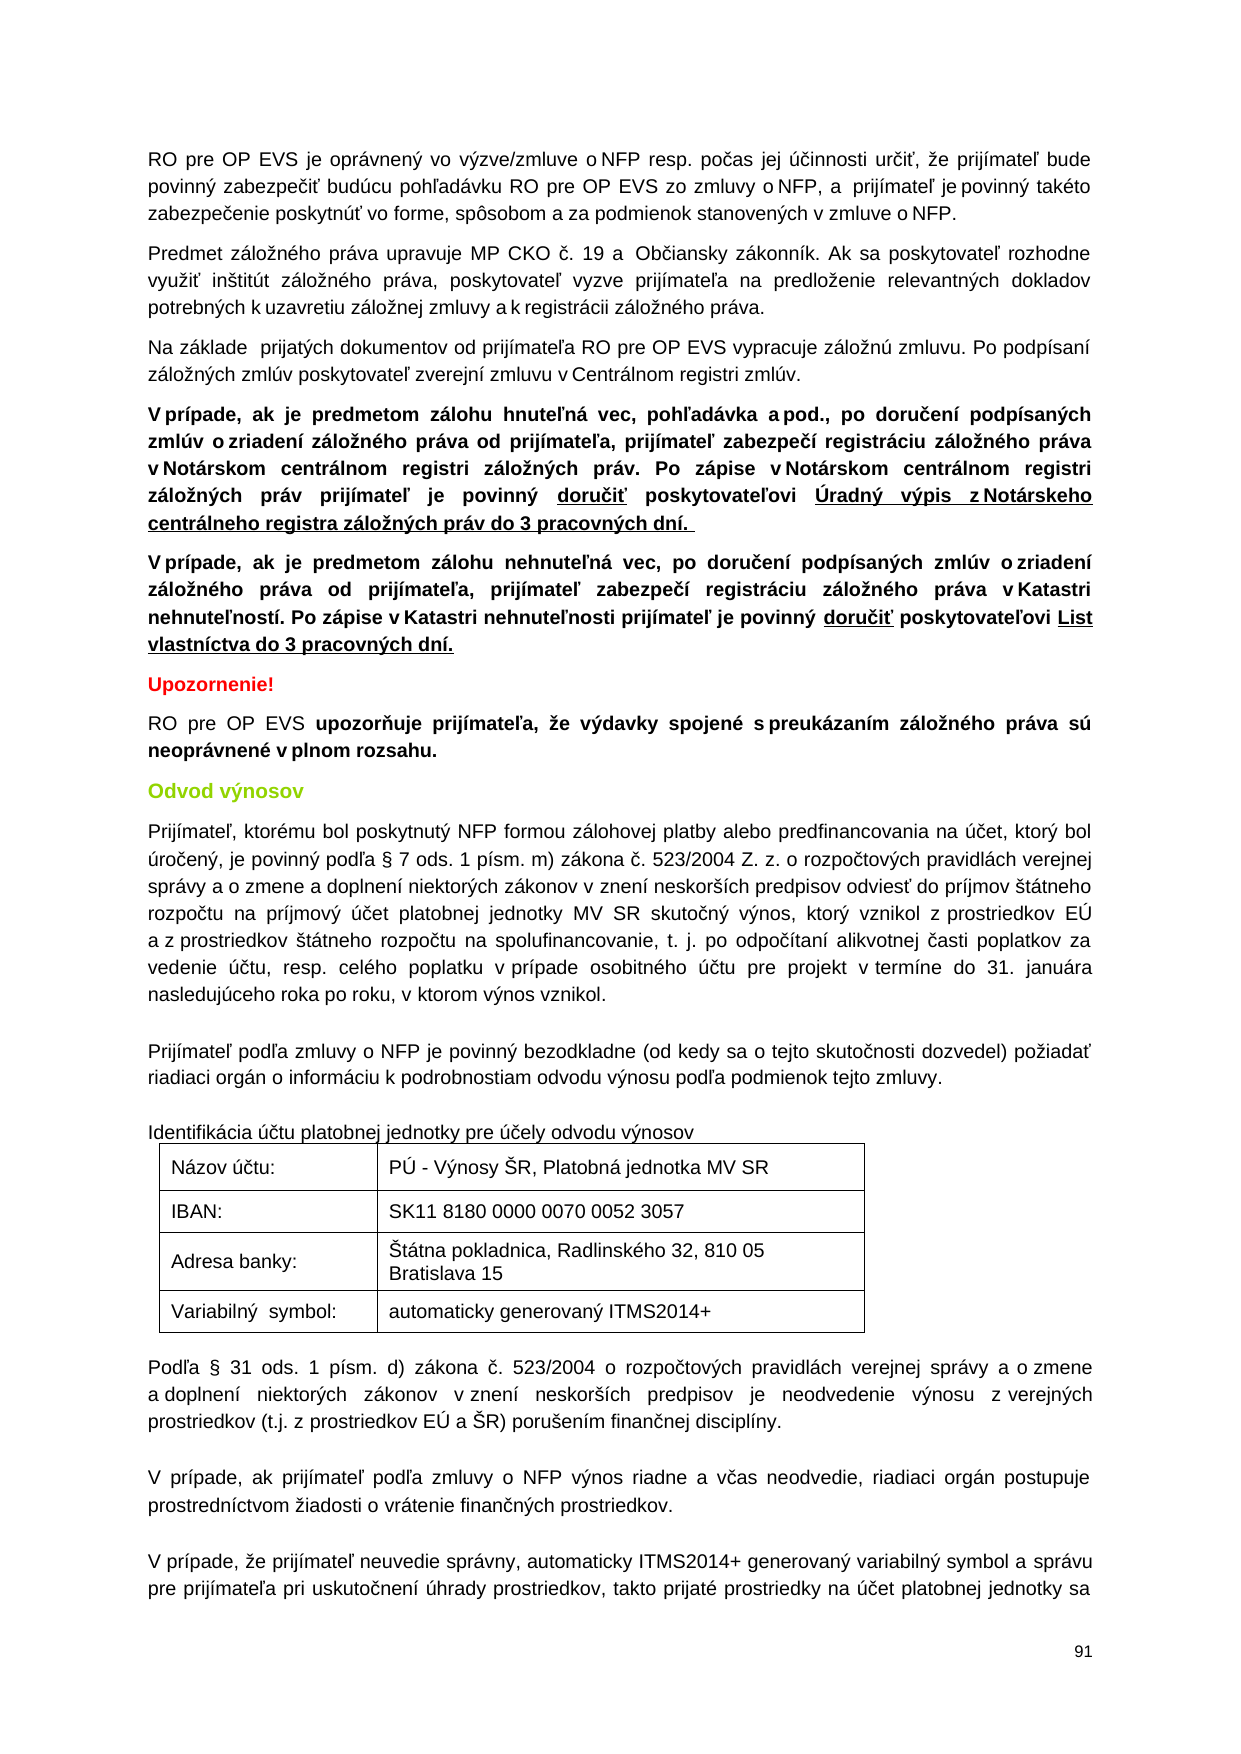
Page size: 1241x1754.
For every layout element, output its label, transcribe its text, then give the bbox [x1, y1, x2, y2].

text V prípade, ak je predmetom zálohu nehnuteľná vec, po doručení podpísaných zmlúv o zriadení záložného práva od prijímateľa, prijímateľ zabezpečí registráciu záložného práva v Katastri nehnuteľností. Po zápise v Katastri nehnuteľnosti prijímateľ je povinný doručiť poskytovateľovi List vlastníctva do 3 pracovných dní. [148, 551, 1092, 655]
table_cell SK11 8180 0000 0070 0052 3057 [378, 1191, 864, 1232]
text Prijímateľ, ktorému bol poskytnutý NFP formou zálohovej platby alebo predfinancovania na účet, ktorý bol úročený, je povinný podľa § 7 ods. 1 písm. m) zákona č. 523/2004 Z. z. o rozpočtových pravidlách verejnej správy a o zmene a doplnení niektorých zákonov v znení neskorších predpisov odviesť do príjmov štátneho rozpočtu na príjmový účet platobnej jednotky MV SR skutočný výnos, ktorý vznikol z prostriedkov EÚ a z prostriedkov štátneho rozpočtu na spolufinancovanie, t. j. po odpočítaní alikvotnej časti poplatkov za vedenie účtu, resp. celého poplatku v prípade osobitného účtu pre projekt v termíne do 31. januára nasledujúceho roka po roku, v ktorom výnos vznikol. [148, 820, 1092, 1006]
table_cell automaticky generovaný ITMS2014+ [378, 1291, 864, 1332]
text Upozornenie! [148, 672, 1092, 695]
text Na základe prijatých dokumentov od prijímateľa RO pre OP EVS vypracuje záložnú zmluvu. Po podpísaní záložných zmlúv poskytovateľ zverejní zmluvu v Centrálnom registri zmlúv. [148, 336, 1092, 386]
table_cell Variabilný symbol: [160, 1291, 377, 1332]
table_header PÚ - Výnosy ŠR, Platobná jednotka MV SR [378, 1144, 864, 1189]
text V prípade, ak prijímateľ podľa zmluvy o NFP výnos riadne a včas neodvedie, riadiaci orgán postupuje prostredníctvom žiadosti o vrátenie finančných prostriedkov. [148, 1466, 1092, 1516]
table_cell IBAN: [160, 1191, 377, 1232]
text RO pre OP EVS upozorňuje prijímateľa, že výdavky spojené s preukázaním záložného práva sú neoprávnené v plnom rozsahu. [148, 712, 1092, 762]
text Podľa § 31 ods. 1 písm. d) zákona č. 523/2004 o rozpočtových pravidlách verejnej správy a o zmene a doplnení niektorých zákonov v znení neskorších predpisov je neodvedenie výnosu z verejných prostriedkov (t.j. z prostriedkov EÚ a ŠR) porušením finančnej disciplíny. [148, 1356, 1092, 1433]
text Odvod výnosov [148, 779, 1092, 803]
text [148, 1549, 1092, 1599]
text Prijímateľ podľa zmluvy o NFP je povinný bezodkladne (od kedy sa o tejto skutočnosti dozvedel) požiadať riadiaci orgán o informáciu k podrobnostiam odvodu výnosu podľa podmienok tejto zmluvy. [148, 1039, 1092, 1088]
table_cell Adresa banky: [160, 1233, 377, 1290]
table_header Názov účtu: [160, 1144, 377, 1189]
text Predmet záložného práva upravuje MP CKO č. 19 a Občiansky zákonník. Ak sa poskytovateľ rozhodne využiť inštitút záložného práva, poskytovateľ vyzve prijímateľa na predloženie relevantných dokladov potrebných k uzavretiu záložnej zmluvy a k registrácii záložného práva. [148, 242, 1092, 319]
text RO pre OP EVS je oprávnený vo výzve/zmluve o NFP resp. počas jej účinnosti určiť, že prijímateľ bude povinný zabezpečiť budúcu pohľadávku RO pre OP EVS zo zmluvy o NFP, a prijímateľ je povinný takéto zabezpečenie poskytnúť vo forme, spôsobom a za podmienok stanovených v zmluve o NFP. [148, 148, 1092, 225]
text Identifikácia účtu platobnej jednotky pre účely odvodu výnosov [148, 1121, 1092, 1143]
table_cell Štátna pokladnica, Radlinského 32, 810 05 Bratislava 15 [378, 1233, 864, 1290]
text V prípade, ak je predmetom zálohu hnuteľná vec, pohľadávka a pod., po doručení podpísaných zmlúv o zriadení záložného práva od prijímateľa, prijímateľ zabezpečí registráciu záložného práva v Notárskom centrálnom registri záložných práv. Po zápise v Notárskom centrálnom registri záložných práv prijímateľ je povinný doručiť poskytovateľovi Úradný výpis z Notárskeho centrálneho registra záložných práv do 3 pracovných dní. [148, 403, 1092, 534]
